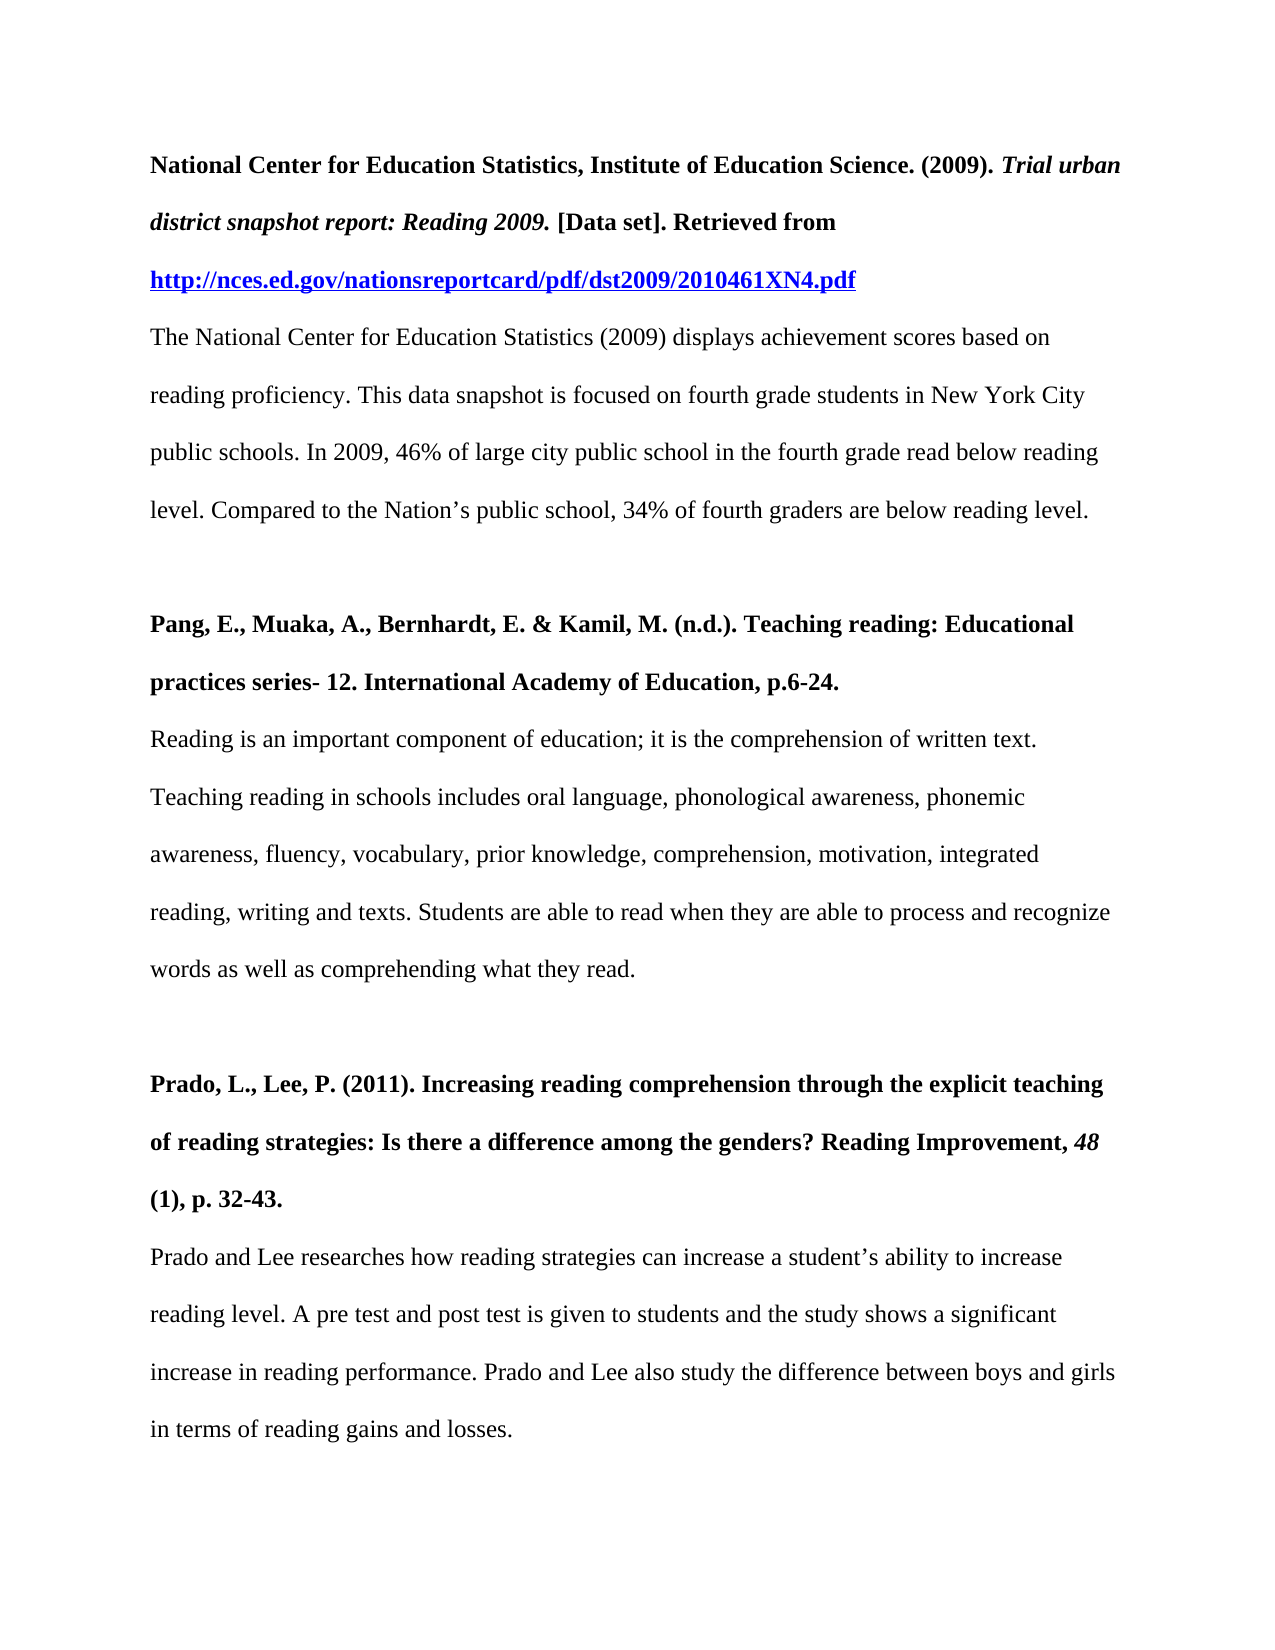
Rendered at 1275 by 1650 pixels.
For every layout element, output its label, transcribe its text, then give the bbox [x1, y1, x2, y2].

text Prado and Lee researches how reading strategies can increase a student’s ability to increase reading level. A pre test and post test is given to students and the study shows a significant increase in reading performance. Prado and Lee also study the difference between boys and girls in terms of reading gains and losses. [150, 1242, 1125, 1443]
text National Center for Education Statistics, Institute of Education Science. (2009). Trial urban district snapshot report: Reading 2009. [Data set]. Retrieved from http://nces.ed.gov/nationsreportcard/pdf/dst2009/2010461XN4.pdf [150, 150, 1125, 294]
text The National Center for Education Statistics (2009) displays achievement scores based on reading proficiency. This data snapshot is focused on fourth grade students in New York City public schools. In 2009, 46% of large city public school in the fourth grade read below reading level. Compared to the Nation’s public school, 34% of fourth graders are below reading level. [150, 322, 1125, 524]
text Pang, E., Muaka, A., Bernhardt, E. & Kamil, M. (n.d.). Teaching reading: Educational practices series- 12. International Academy of Education, p.6-24. [150, 609, 1125, 696]
text Prado, L., Lee, P. (2011). Increasing reading comprehension through the explicit teaching of reading strategies: Is there a difference among the genders? Reading Improvement, 48 (1), p. 32-43. [150, 1069, 1125, 1213]
text Reading is an important component of education; it is the comprehension of written text. Teaching reading in schools includes oral language, phonological awareness, phonemic awareness, fluency, vocabulary, prior knowledge, comprehension, motivation, integrated reading, writing and texts. Students are able to read when they are able to process and recognize words as well as comprehending what they read. [150, 724, 1125, 983]
